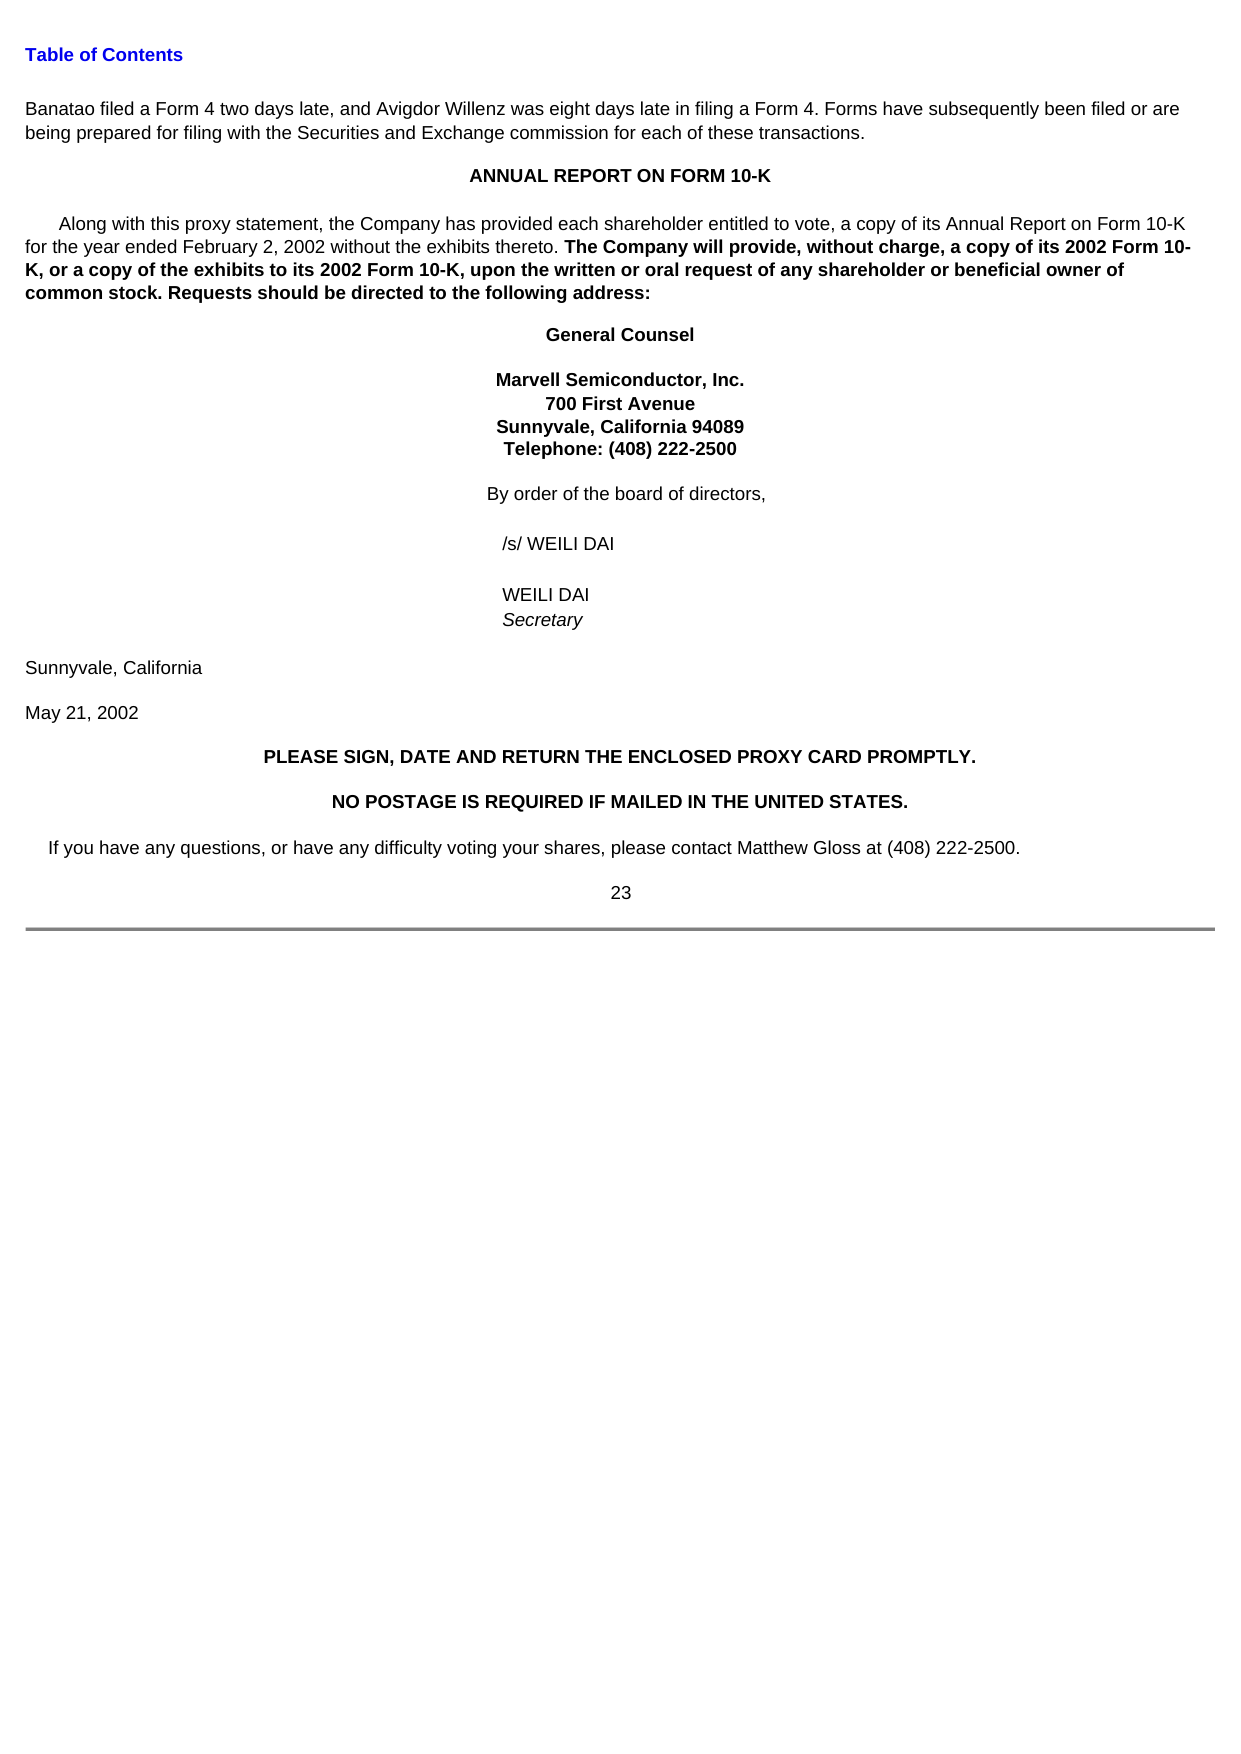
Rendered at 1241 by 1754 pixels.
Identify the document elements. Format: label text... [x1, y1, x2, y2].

text Banatao filed a Form 4 two days late, and Avigdor Willenz was eight days late in filing a Form 4. Forms have subsequently been filed or are being prepared for filing with the Securities and Exchange commission for each of these transactions. [25, 98, 1192, 143]
text Sunnyvale, California 94089 [25, 415, 1215, 437]
text Telephone: (408) 222-2500 [25, 438, 1215, 459]
text By order of the board of directors, [25, 482, 1228, 504]
text PLEASE SIGN, DATE AND RETURN THE ENCLOSED PROXY CARD PROMPTLY. [25, 746, 1215, 768]
text Along with this proxy statement, the Company has provided each shareholder entitled to vote, a copy of its Annual Report on Form 10-K for the year ended February 2, 2002 without the exhibits thereto. The Company will provide, without charge, a copy of its 2002 Form 10-K, or a copy of the exhibits to its 2002 Form 10-K, upon the written or oral request of any shareholder or beneficial owner of common stock. Requests should be directed to the following address: [25, 213, 1207, 303]
text 700 First Avenue [25, 393, 1215, 414]
text Sunnyvale, California [25, 657, 1207, 678]
text Marvell Semiconductor, Inc. [25, 369, 1215, 391]
picture [25, 927, 1215, 931]
text 23 [610, 882, 1207, 903]
text ANNUAL REPORT ON FORM 10-K [25, 164, 1215, 186]
text May 21, 2002 [25, 702, 1207, 723]
text Table of Contents [25, 44, 1207, 65]
text NO POSTAGE IS REQUIRED IF MAILED IN THE UNITED STATES. [25, 791, 1215, 813]
text General Counsel [25, 324, 1215, 346]
text /s/ WEILI DAI [502, 533, 1207, 554]
text If you have any questions, or have any difficulty voting your shares, please contact Matthew Gloss at (408) 222-2500. [48, 837, 1207, 858]
text WEILI DAI [502, 583, 1207, 605]
text Secretary [502, 609, 1207, 630]
